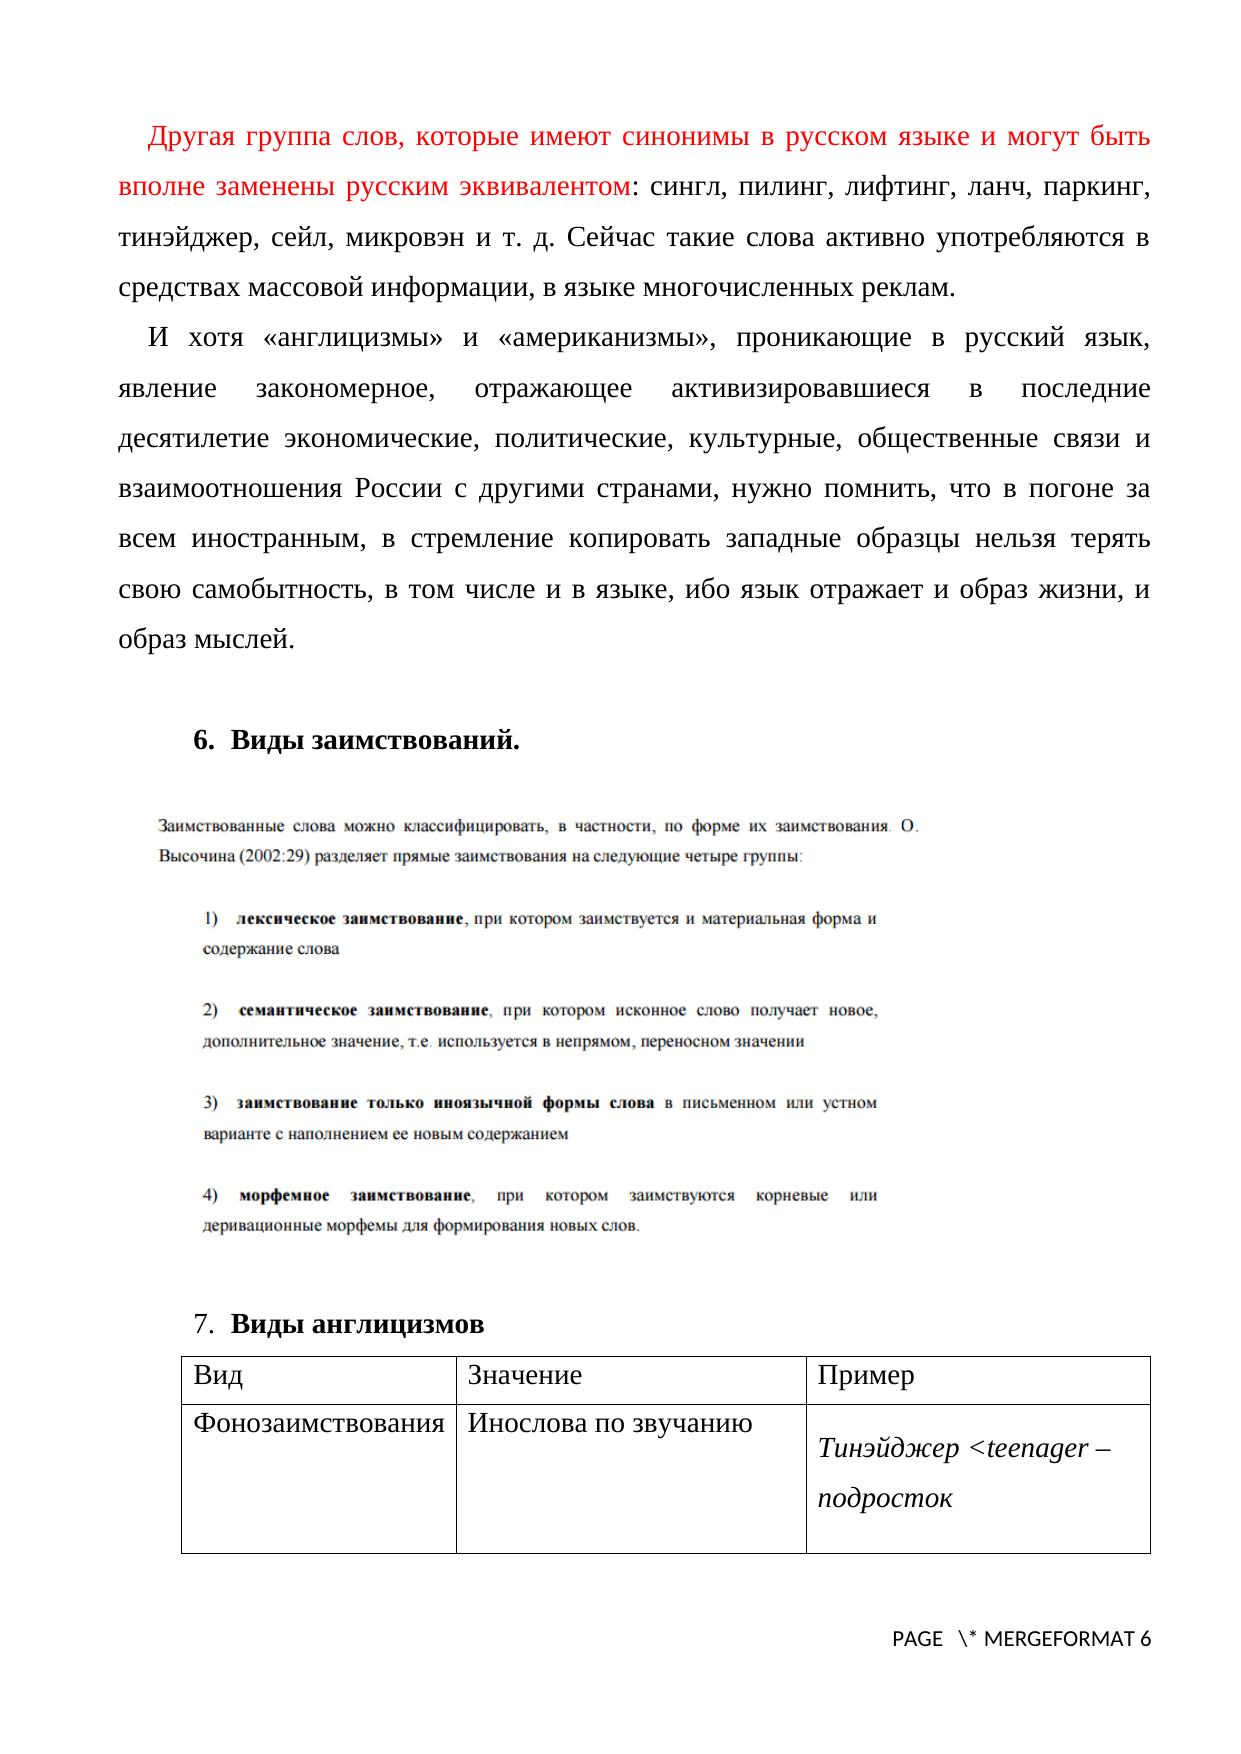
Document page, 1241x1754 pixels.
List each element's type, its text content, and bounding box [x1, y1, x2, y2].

table_cell Фонозаимствования [182, 1405, 456, 1553]
table_header Значение [457, 1357, 806, 1404]
picture [147, 793, 922, 1272]
table_header Вид [182, 1357, 456, 1404]
text Другая группа слов, которые имеют синонимы в русском языке и могут быть вполне заменены русским эквивалентом: сингл, пилинг, лифтинг, ланч, паркинг, тинэйджер, сейл, микровэн и т. д. Сейчас такие слова активно употребляются в средствах массовой информации, в языке многочисленных реклам. [118, 118, 1152, 303]
table_header Пример [807, 1357, 1150, 1404]
table_cell Инослова по звучанию [457, 1405, 806, 1553]
list Виды англицизмов [193, 1306, 1152, 1339]
text И хотя «англицизмы» и «американизмы», проникающие в русский язык, явление закономерное, отражающее активизировавшиеся в последние десятилетие экономические, политические, культурные, общественные связи и взаимоотношения России с другими странами, нужно помнить, что в погоне за всем иностранным, в стремление копировать западные образцы нельзя терять свою самобытность, в том числе и в языке, ибо язык отражает и образ жизни, и образ мыслей. [118, 319, 1152, 655]
table_cell Тинэйджер <teenager – подросток [807, 1405, 1150, 1553]
list Виды заимствований. [193, 722, 1152, 755]
